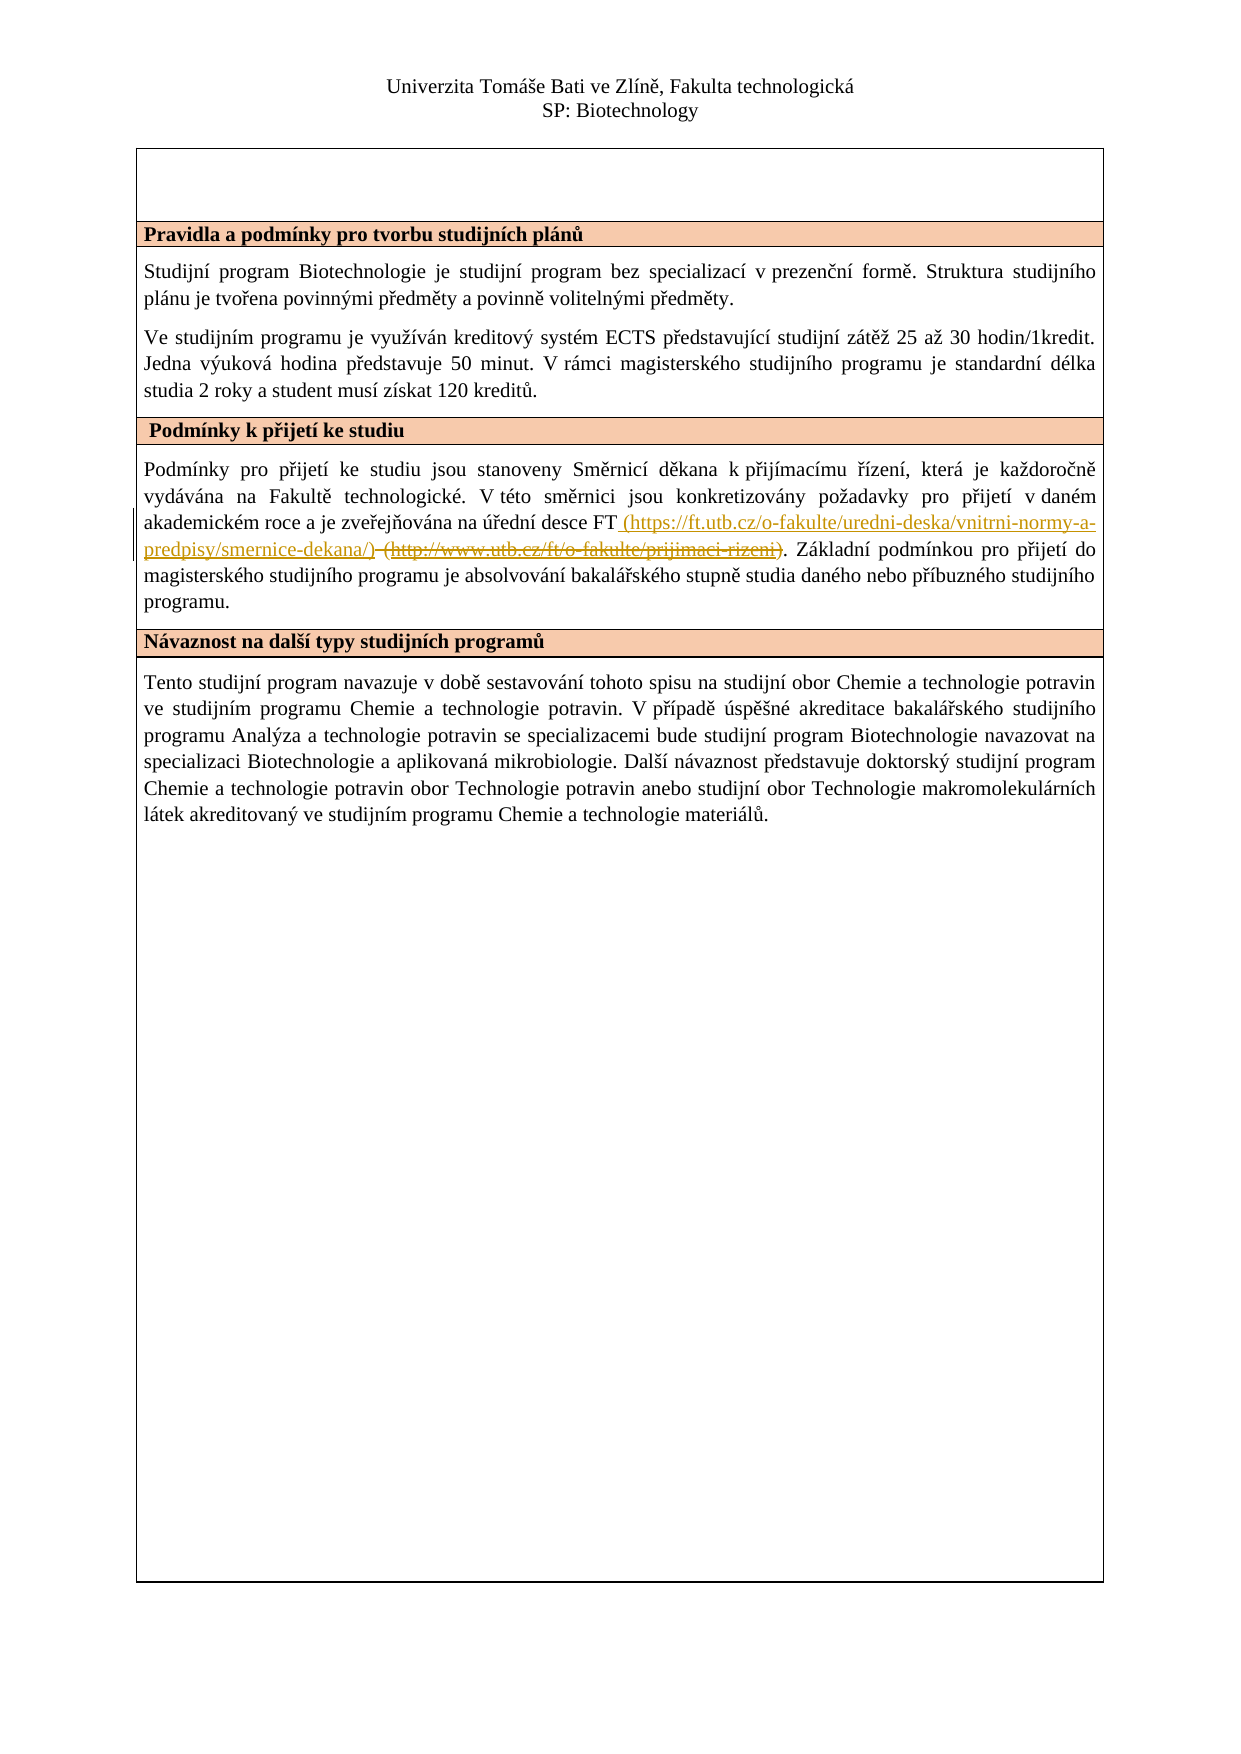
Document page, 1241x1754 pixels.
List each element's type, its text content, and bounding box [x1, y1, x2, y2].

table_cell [137, 149, 1103, 221]
table_cell Podmínky k přijetí ke studiu [137, 418, 1103, 444]
table_cell Podmínky pro přijetí ke studiu jsou stanoveny Směrnicí děkana k přijímacímu řízení, která je každoročně vydávána na Fakultě technologické. V této směrnici jsou konkretizovány požadavky pro přijetí v daném akademickém roce a je zveřejňována na úřední desce FT. Základní podmínkou pro přijetí do magisterského studijního programu je absolvování bakalářského stupně studia daného nebo příbuzného studijního programu. [137, 445, 1103, 628]
table_cell Návaznost na další typy studijních programů [137, 630, 1103, 656]
table_cell Pravidla a podmínky pro tvorbu studijních plánů [137, 222, 1103, 246]
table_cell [137, 658, 1103, 1581]
table_cell Studijní program Biotechnologie je studijní program bez specializací v prezenční formě. Struktura studijního plánu je tvořena povinnými předměty a povinně volitelnými předměty. Ve studijním programu je využíván kreditový systém ECTS představující studijní zátěž 25 až 30 hodin/1kredit. Jedna výuková hodina představuje 50 minut. V rámci magisterského studijního programu je standardní délka studia 2 roky a student musí získat 120 kreditů. [137, 247, 1103, 417]
